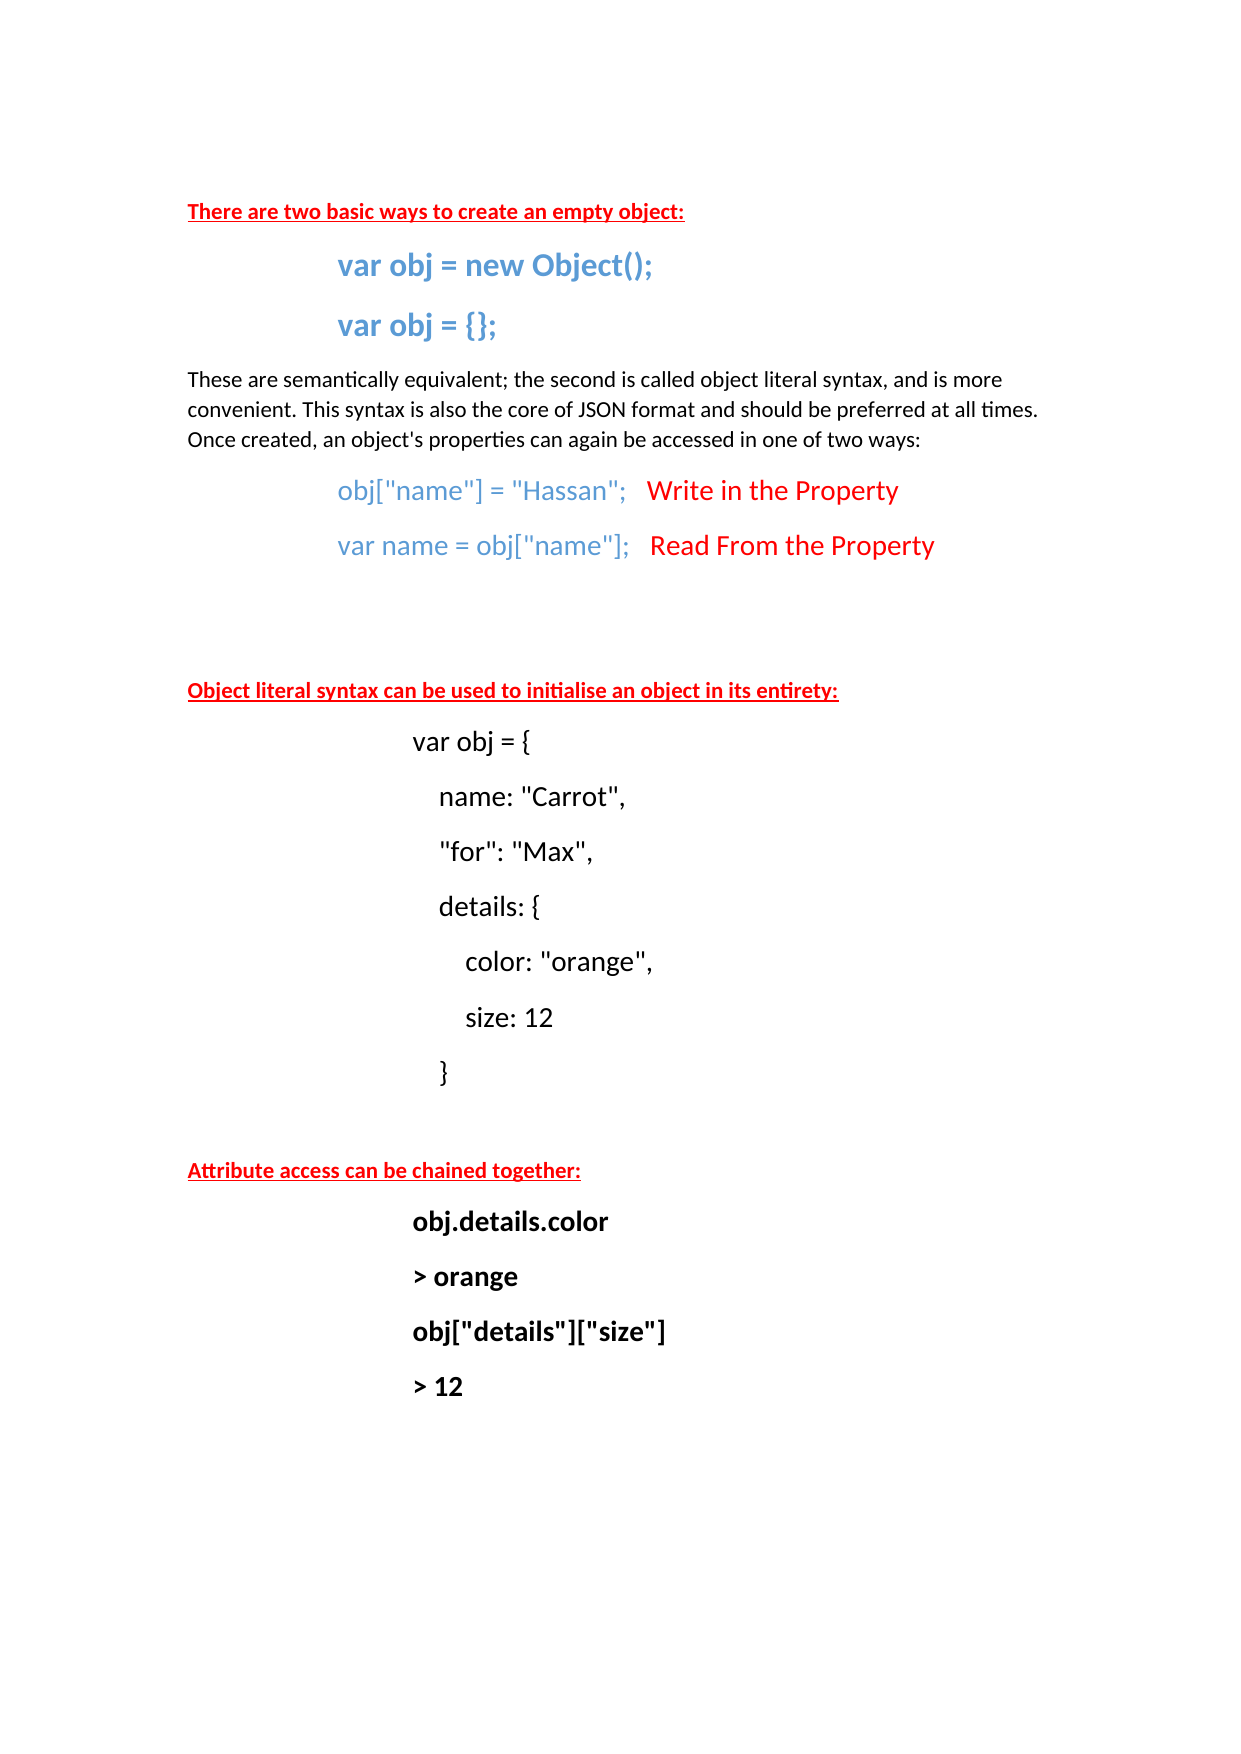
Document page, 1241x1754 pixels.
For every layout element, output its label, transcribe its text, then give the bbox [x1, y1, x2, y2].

text These are semantically equivalent; the second is called object literal syntax, and is more convenient. This syntax is also the core of JSON format and should be preferred at all times. Once created, an object's properties can again be accessed in one of two ways: [187, 365, 1053, 453]
text var name = obj["name"]; Read From the Property [337, 527, 1053, 563]
text name: "Carrot", [412, 778, 1053, 814]
text var obj = new Object(); [337, 244, 1053, 284]
text obj["name"] = "Hassan"; Write in the Property [337, 472, 1053, 508]
text obj["details"]["size"] [412, 1313, 1053, 1348]
text size: 12 [412, 999, 1053, 1034]
text obj.details.color [412, 1203, 1053, 1238]
text Object literal syntax can be used to initialise an object in its entirety: [187, 676, 1053, 704]
text var obj = { [412, 723, 1053, 759]
text > 12 [412, 1368, 1053, 1403]
text Attribute access can be chained together: [187, 1156, 1053, 1184]
text There are two basic ways to create an empty object: [187, 197, 1053, 225]
text "for": "Max", [412, 833, 1053, 869]
text details: { [412, 888, 1053, 924]
text } [412, 1054, 1053, 1089]
text color: "orange", [412, 943, 1053, 979]
text > orange [412, 1258, 1053, 1293]
text var obj = {}; [337, 304, 1053, 345]
